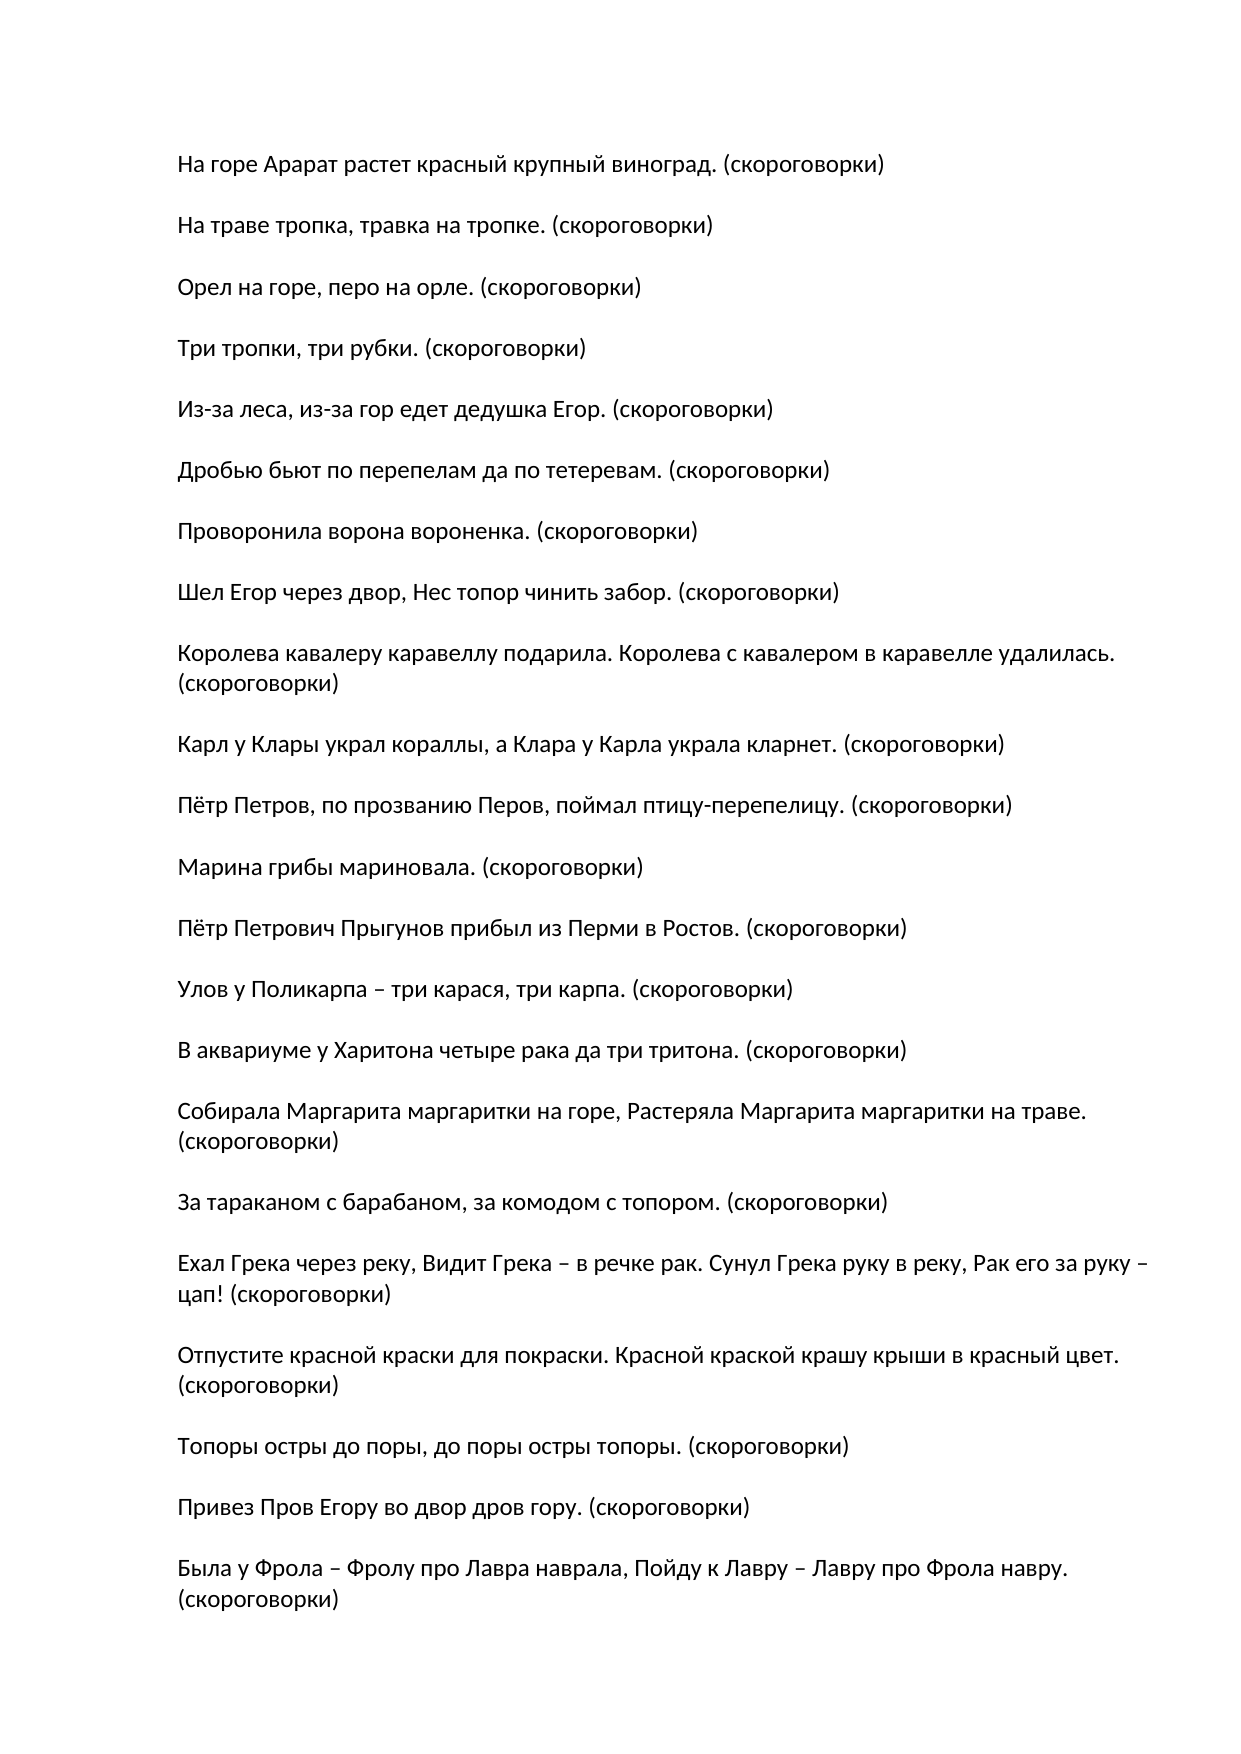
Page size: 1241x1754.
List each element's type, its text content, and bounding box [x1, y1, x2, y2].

text Из-за леса, из-за гор едет дедушка Егор. (скороговорки) [177, 393, 1152, 423]
text На траве тропка, травка на тропке. (скороговорки) [177, 210, 1152, 240]
text Три тропки, три рубки. (скороговорки) [177, 332, 1152, 362]
text Карл у Клары украл кораллы, а Клара у Карла украла кларнет. (скороговорки) [177, 728, 1152, 759]
text Ехал Грека через реку, Видит Грека – в речке рак. Сунул Грека руку в реку, Рак его за руку – цап! (скороговорки) [177, 1247, 1152, 1308]
text Пётр Петров, по прозванию Перов, поймал птицу-перепелицу. (скороговорки) [177, 789, 1152, 820]
text Отпустите красной краски для покраски. Красной краской крашу крыши в красный цвет. (скороговорки) [177, 1339, 1152, 1400]
text Собирала Маргарита маргаритки на горе, Растеряла Маргарита маргаритки на траве. (скороговорки) [177, 1095, 1152, 1156]
text Топоры остры до поры, до поры остры топоры. (скороговорки) [177, 1431, 1152, 1461]
text Привез Пров Егору во двор дров гору. (скороговорки) [177, 1492, 1152, 1522]
text В аквариуме у Харитона четыре рака да три тритона. (скороговорки) [177, 1034, 1152, 1064]
text Королева кавалеру каравеллу подарила. Королева с кавалером в каравелле удалилась. (скороговорки) [177, 637, 1152, 698]
text Дробью бьют по перепелам да по тетеревам. (скороговорки) [177, 454, 1152, 484]
text Марина грибы мариновала. (скороговорки) [177, 851, 1152, 881]
text Проворонила ворона вороненка. (скороговорки) [177, 515, 1152, 545]
text Орел на горе, перо на орле. (скороговорки) [177, 271, 1152, 301]
text Была у Фрола – Фролу про Лавра наврала, Пойду к Лавру – Лавру про Фрола навру. (скороговорки) [177, 1553, 1152, 1614]
text За тараканом с барабаном, за комодом с топором. (скороговорки) [177, 1186, 1152, 1217]
text Пётр Петрович Прыгунов прибыл из Перми в Ростов. (скороговорки) [177, 912, 1152, 942]
text Шел Егор через двор, Нес топор чинить забор. (скороговорки) [177, 576, 1152, 606]
text На горе Арарат растет красный крупный виноград. (скороговорки) [177, 149, 1152, 179]
text Улов у Поликарпа – три карася, три карпа. (скороговорки) [177, 973, 1152, 1003]
